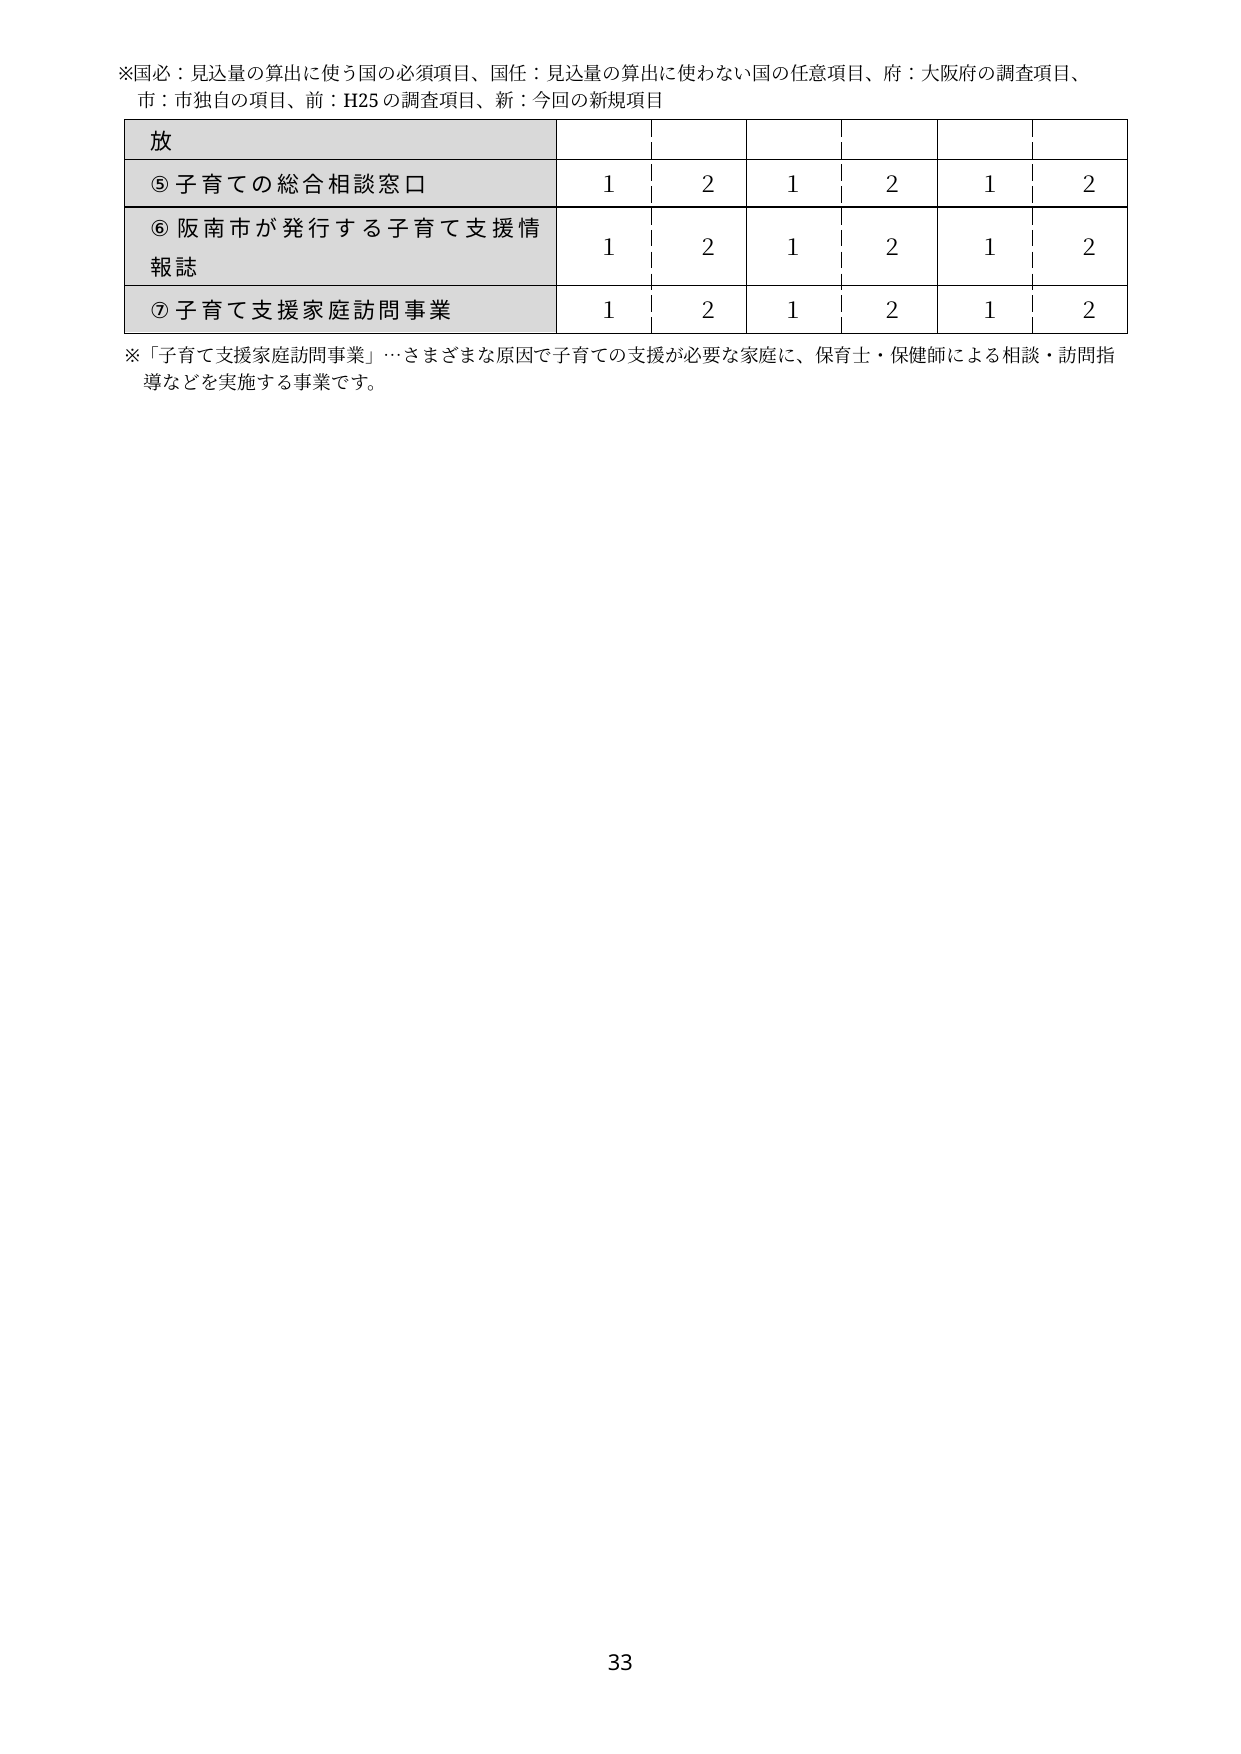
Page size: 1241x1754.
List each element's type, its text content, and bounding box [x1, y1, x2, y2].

table_cell １ [938, 286, 1032, 332]
table_cell ④ 保育所や幼稚園の園庭などの開放 [125, 120, 556, 159]
table_cell ２ [1033, 160, 1127, 206]
table_cell １ [747, 160, 842, 206]
table_cell ⑥ 阪南市が発行する子育て支援情報誌 [125, 208, 556, 285]
table_cell ２ [1033, 120, 1127, 159]
table_cell ２ [1033, 286, 1127, 332]
table_cell ⑤ 子育ての総合相談窓口 [125, 160, 556, 206]
table_cell ２ [651, 120, 746, 159]
table_cell １ [557, 160, 651, 206]
table_cell ２ [842, 286, 937, 332]
table_cell ２ [651, 160, 746, 206]
table_cell １ [938, 120, 1032, 159]
table_cell １ [747, 286, 842, 332]
table_cell ２ [842, 208, 937, 285]
table_cell １ [747, 208, 842, 285]
table_cell １ [938, 160, 1032, 206]
table_cell ２ [842, 120, 937, 159]
table_cell ⑦ 子育て支援家庭訪問事業 [125, 286, 556, 332]
table_cell ２ [651, 286, 746, 332]
table_cell １ [938, 208, 1032, 285]
table_cell ２ [842, 160, 937, 206]
table_cell １ [557, 286, 651, 332]
table_cell ２ [1033, 208, 1127, 285]
text ※「子育て支援家庭訪問事業」…さまざまな原因で子育ての支援が必要な家庭に、保育士・保健師による相談・訪問指導などを実施する事業です。 [124, 341, 1116, 395]
table_cell １ [557, 208, 651, 285]
table_cell １ [557, 120, 651, 159]
table_cell ２ [651, 208, 746, 285]
table_cell １ [747, 120, 842, 159]
